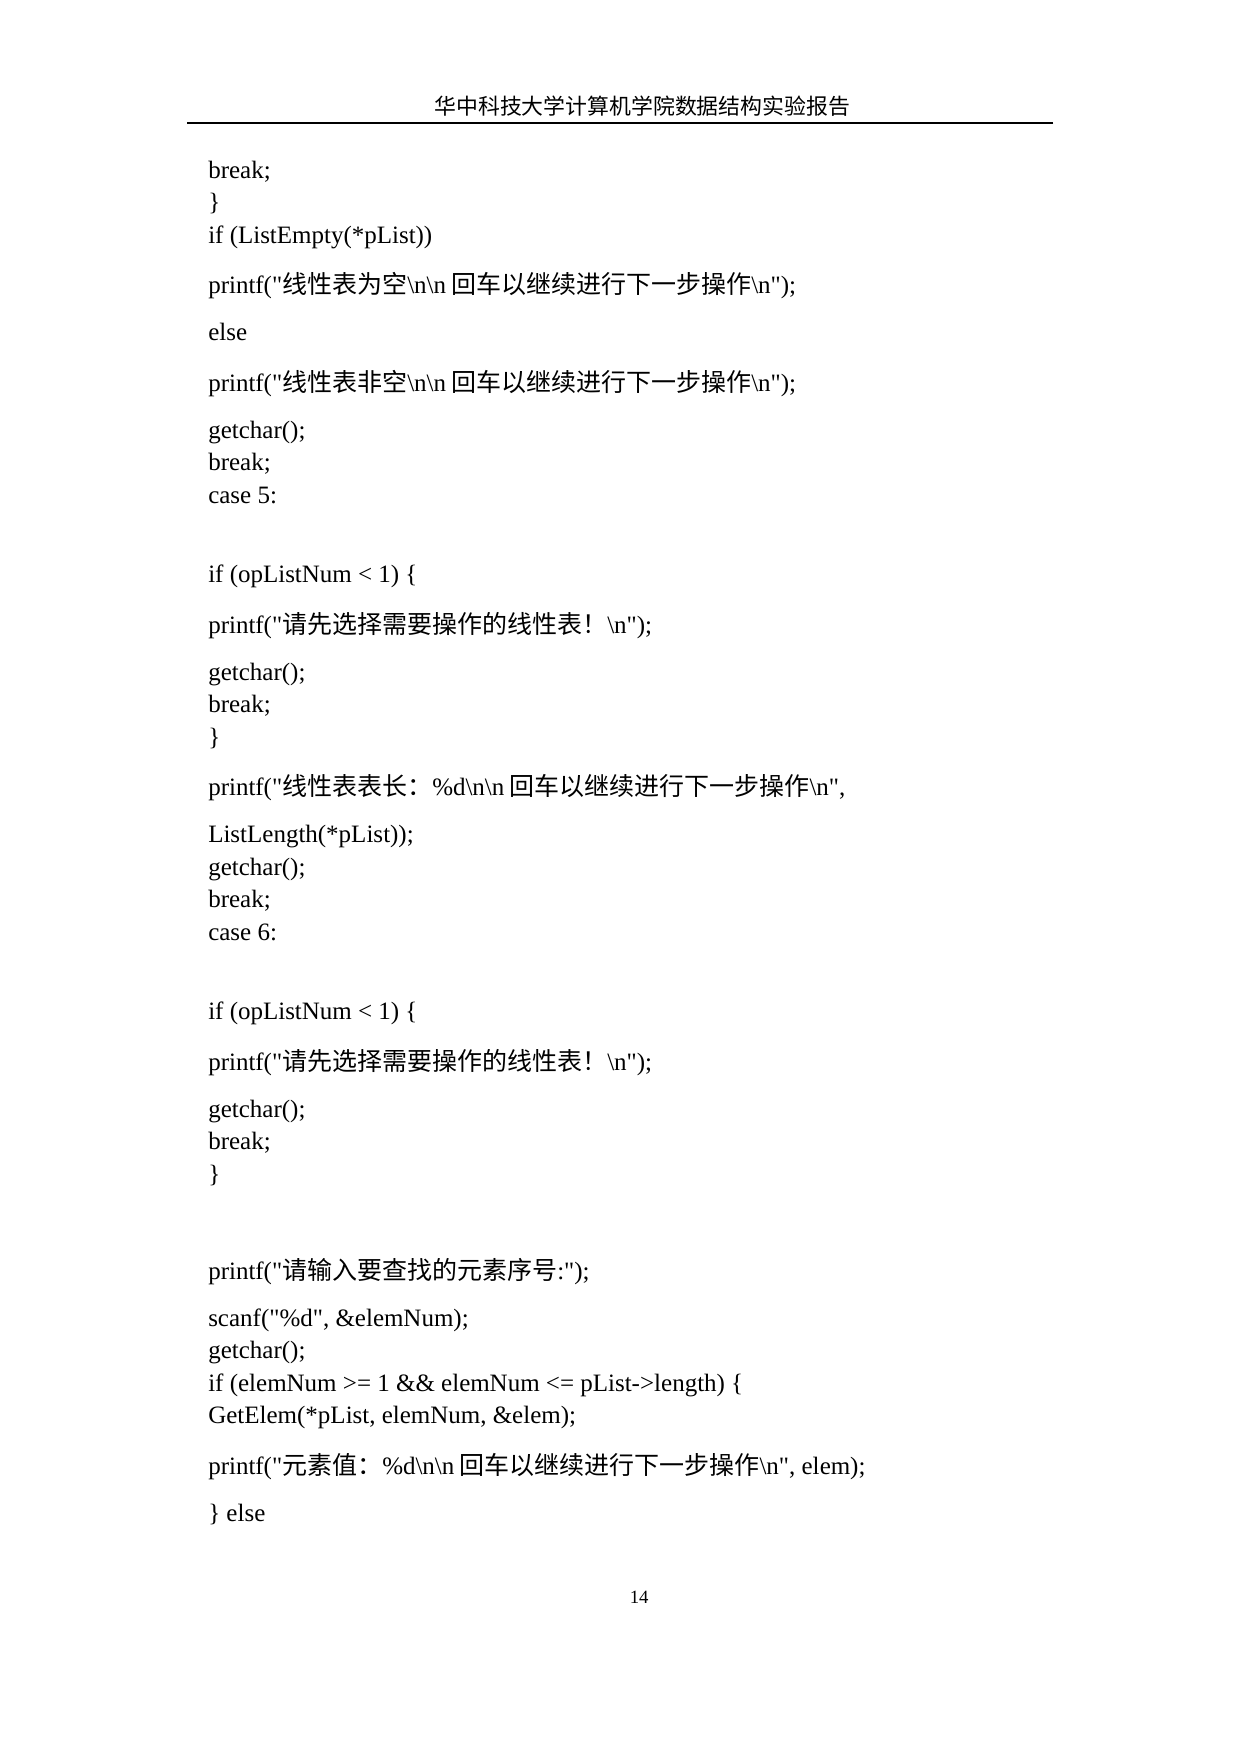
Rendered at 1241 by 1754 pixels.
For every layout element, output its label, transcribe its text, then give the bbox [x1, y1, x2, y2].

text case 5: [187, 478, 1053, 511]
text ListLength(*pList)); [187, 817, 1053, 850]
text getchar(); [187, 1334, 1053, 1366]
text printf("请先选择需要操作的线性表！\n"); [187, 590, 1053, 655]
text printf("请先选择需要操作的线性表！\n"); [187, 1027, 1053, 1092]
text printf("请输入要查找的元素序号:"); [187, 1236, 1053, 1301]
text break; [187, 446, 1053, 478]
text } [187, 1157, 1053, 1189]
text break; [187, 153, 1053, 186]
text } else [187, 1496, 1053, 1529]
text if (opListNum < 1) { [187, 557, 1053, 590]
text printf("线性表表长：%d\n\n回车以继续进行下一步操作\n", [187, 752, 1053, 817]
text } [187, 186, 1053, 218]
text GetElem(*pList, elemNum, &elem); [187, 1399, 1053, 1431]
text printf("线性表为空\n\n回车以继续进行下一步操作\n"); [187, 251, 1053, 316]
text getchar(); [187, 850, 1053, 882]
text } [187, 720, 1053, 752]
text getchar(); [187, 1092, 1053, 1124]
text break; [187, 882, 1053, 915]
text printf("元素值：%d\n\n回车以继续进行下一步操作\n", elem); [187, 1431, 1053, 1496]
text if (opListNum < 1) { [187, 994, 1053, 1027]
text case 6: [187, 915, 1053, 947]
text else [187, 316, 1053, 348]
text printf("线性表非空\n\n回车以继续进行下一步操作\n"); [187, 348, 1053, 413]
text if (ListEmpty(*pList)) [187, 218, 1053, 251]
text break; [187, 687, 1053, 720]
text getchar(); [187, 413, 1053, 446]
text getchar(); [187, 655, 1053, 687]
text break; [187, 1124, 1053, 1157]
text scanf("%d", &elemNum); [187, 1301, 1053, 1334]
text if (elemNum >= 1 && elemNum <= pList->length) { [187, 1366, 1053, 1399]
